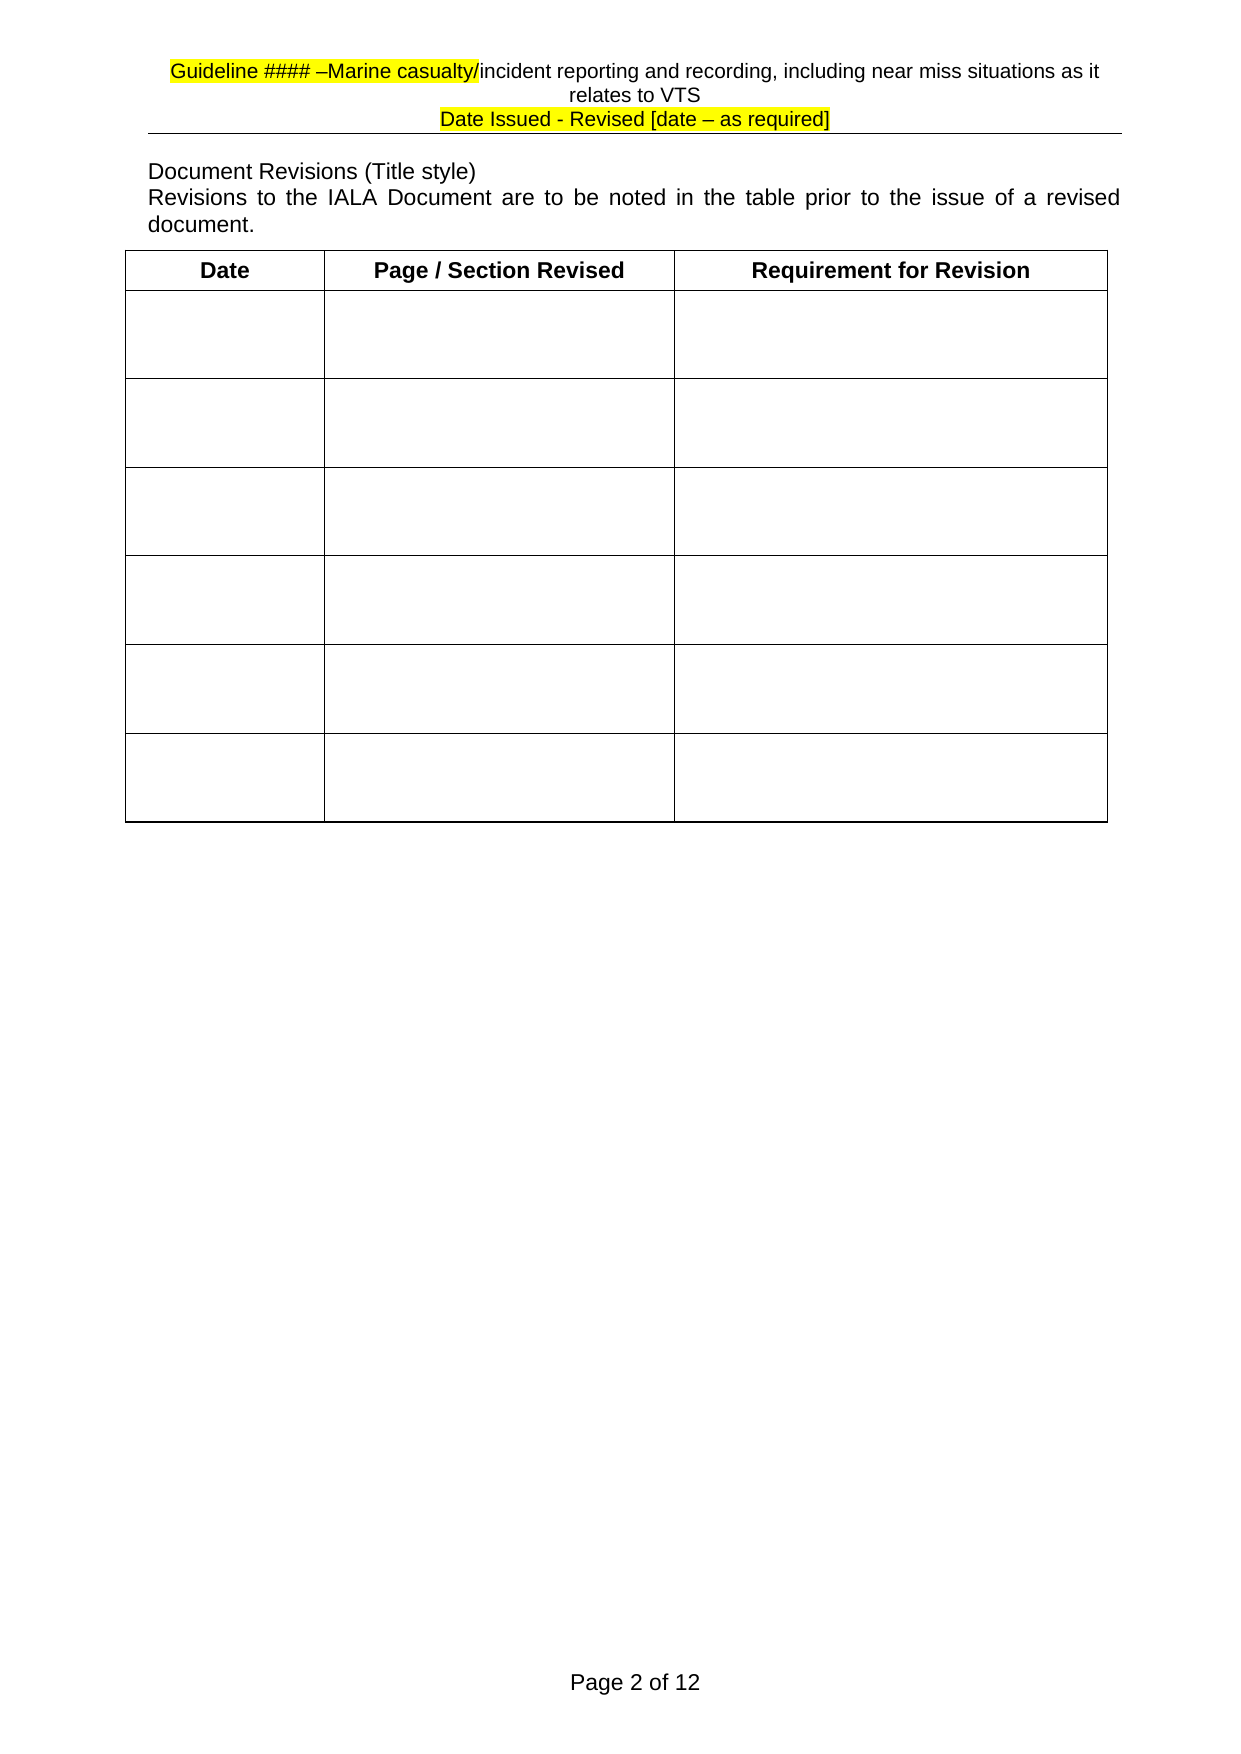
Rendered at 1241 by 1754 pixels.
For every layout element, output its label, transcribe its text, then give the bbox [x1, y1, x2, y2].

table_cell [325, 556, 674, 644]
table_cell [126, 734, 324, 821]
table_cell [675, 556, 1107, 644]
table_cell [325, 468, 674, 555]
table_cell [325, 379, 674, 467]
table_cell [126, 468, 324, 555]
table_cell [675, 468, 1107, 555]
table_cell [675, 645, 1107, 733]
text Revisions to the IALA Document are to be noted in the table prior to the issue of a revised document. [148, 184, 1122, 237]
table_cell [126, 556, 324, 644]
table_header Requirement for Revision [675, 251, 1107, 289]
table_cell [675, 379, 1107, 467]
table_cell [126, 379, 324, 467]
table_cell [325, 645, 674, 733]
table_cell [675, 291, 1107, 378]
table_cell [126, 291, 324, 378]
title Document Revisions (Title style) [148, 158, 1122, 184]
table_cell [675, 734, 1107, 821]
table_cell [325, 291, 674, 378]
table_header Date [126, 251, 324, 289]
table_cell [126, 645, 324, 733]
table_header Page / Section Revised [325, 251, 674, 289]
table_cell [325, 734, 674, 821]
